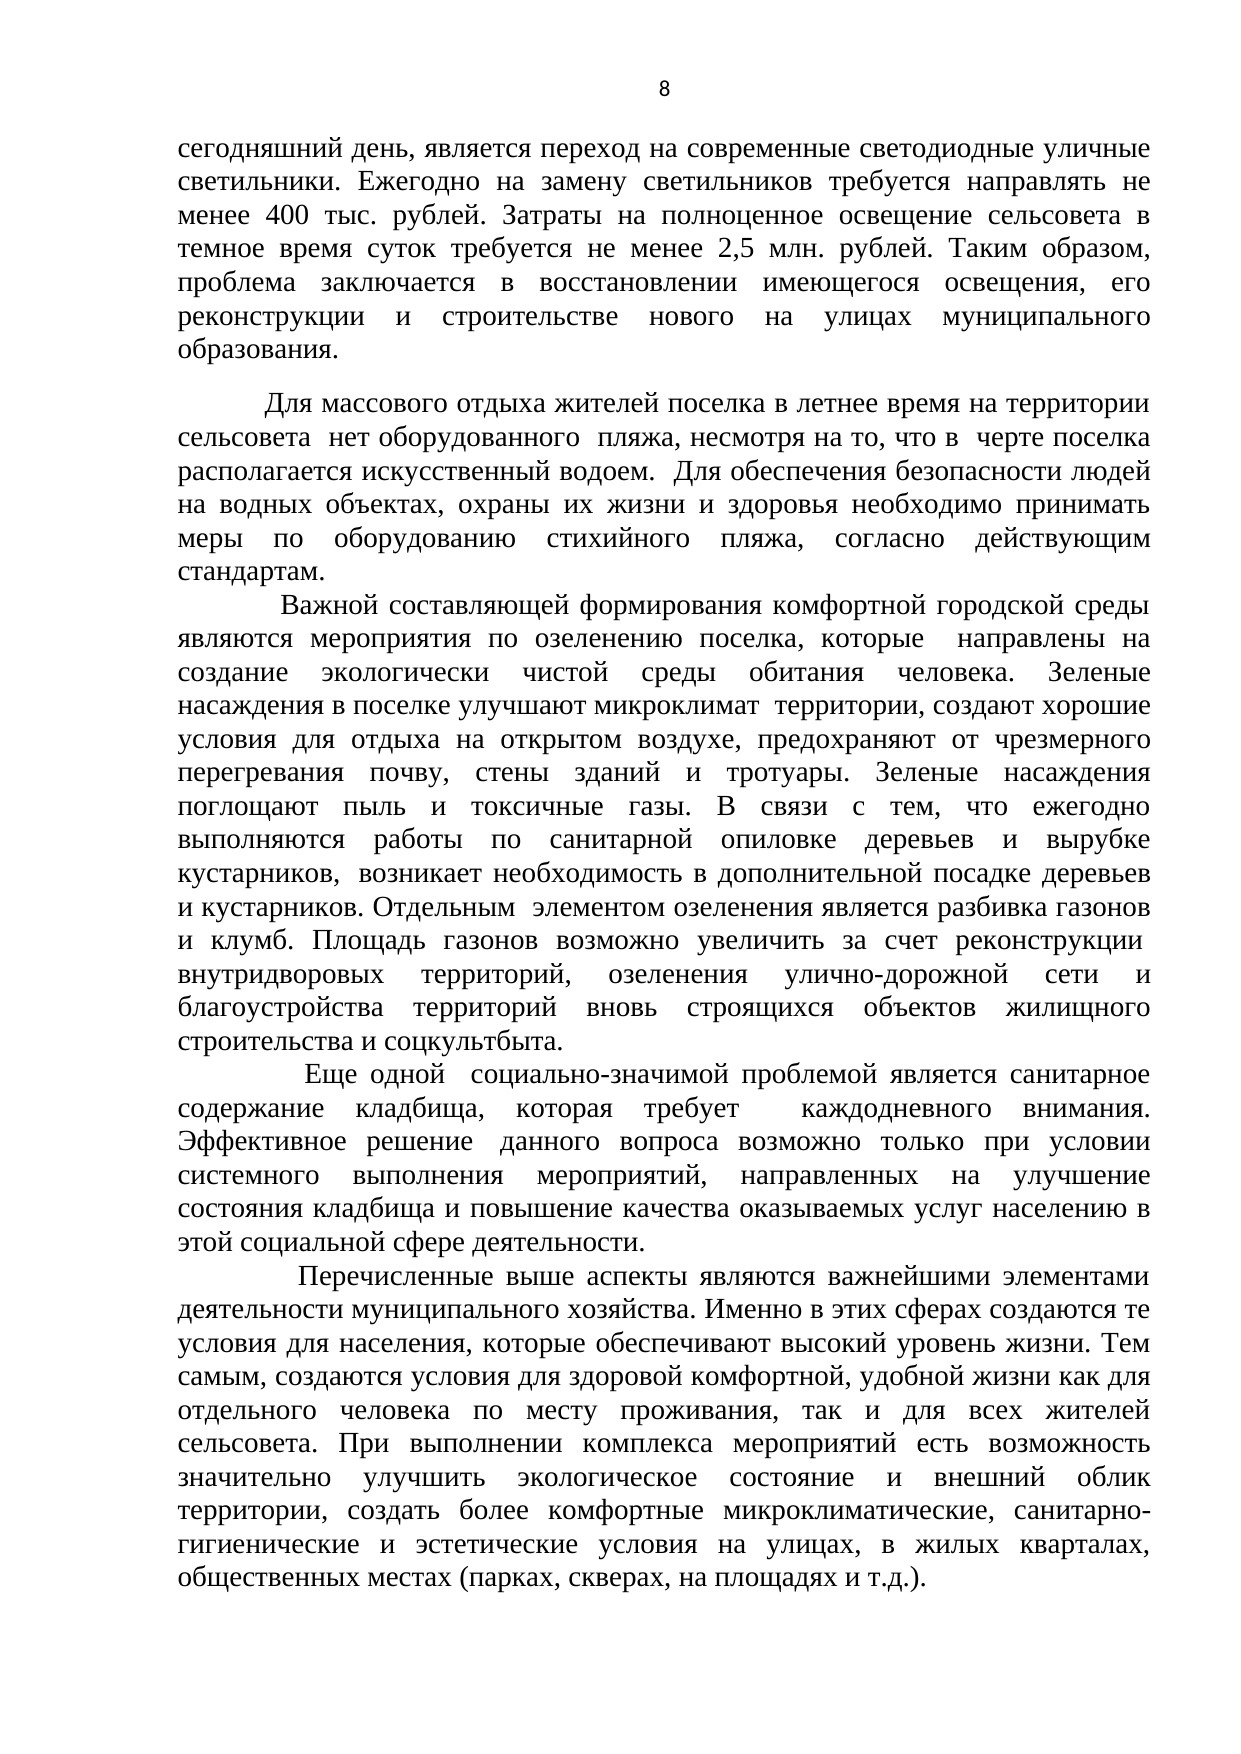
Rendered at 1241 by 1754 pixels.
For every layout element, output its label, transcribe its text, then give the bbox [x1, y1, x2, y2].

text Еще одной социально-значимой проблемой является санитарное содержание кладбища, которая требует каждодневного внимания. Эффективное решение данного вопроса возможно только при условии системного выполнения мероприятий, направленных на улучшение состояния кладбища и повышение качества оказываемых услуг населению в этой социальной сфере деятельности. [177, 1056, 1152, 1258]
text Важной составляющей формирования комфортной городской среды являются мероприятия по озеленению поселка, которые направлены на создание экологически чистой среды обитания человека. Зеленые насаждения в поселке улучшают микроклимат территории, создают хорошие условия для отдыха на открытом воздухе, предохраняют от чрезмерного перегревания почву, стены зданий и тротуары. Зеленые насаждения поглощают пыль и токсичные газы. В связи с тем, что ежегодно выполняются работы по санитарной опиловке деревьев и вырубке кустарников, возникает необходимость в дополнительной посадке деревьев и кустарников. Отдельным элементом озеленения является разбивка газонов и клумб. Площадь газонов возможно увеличить за счет реконструкции внутридворовых территорий, озеленения улично-дорожной сети и благоустройства территорий вновь строящихся объектов жилищного строительства и соцкультбыта. [177, 587, 1152, 1056]
text Перечисленные выше аспекты являются важнейшими элементами деятельности муниципального хозяйства. Именно в этих сферах создаются те условия для населения, которые обеспечивают высокий уровень жизни. Тем самым, создаются условия для здоровой комфортной, удобной жизни как для отдельного человека по месту проживания, так и для всех жителей сельсовета. При выполнении комплекса мероприятий есть возможность значительно улучшить экологическое состояние и внешний облик территории, создать более комфортные микроклиматические, санитарно-гигиенические и эстетические условия на улицах, в жилых кварталах, общественных местах (парках, скверах, на площадях и т.д.). [177, 1258, 1152, 1593]
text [177, 130, 1152, 365]
text Для массового отдыха жителей поселка в летнее время на территории сельсовета нет оборудованного пляжа, несмотря на то, что в черте поселка располагается искусственный водоем. Для обеспечения безопасности людей на водных объектах, охраны их жизни и здоровья необходимо принимать меры по оборудованию стихийного пляжа, согласно действующим стандартам. [177, 386, 1152, 587]
